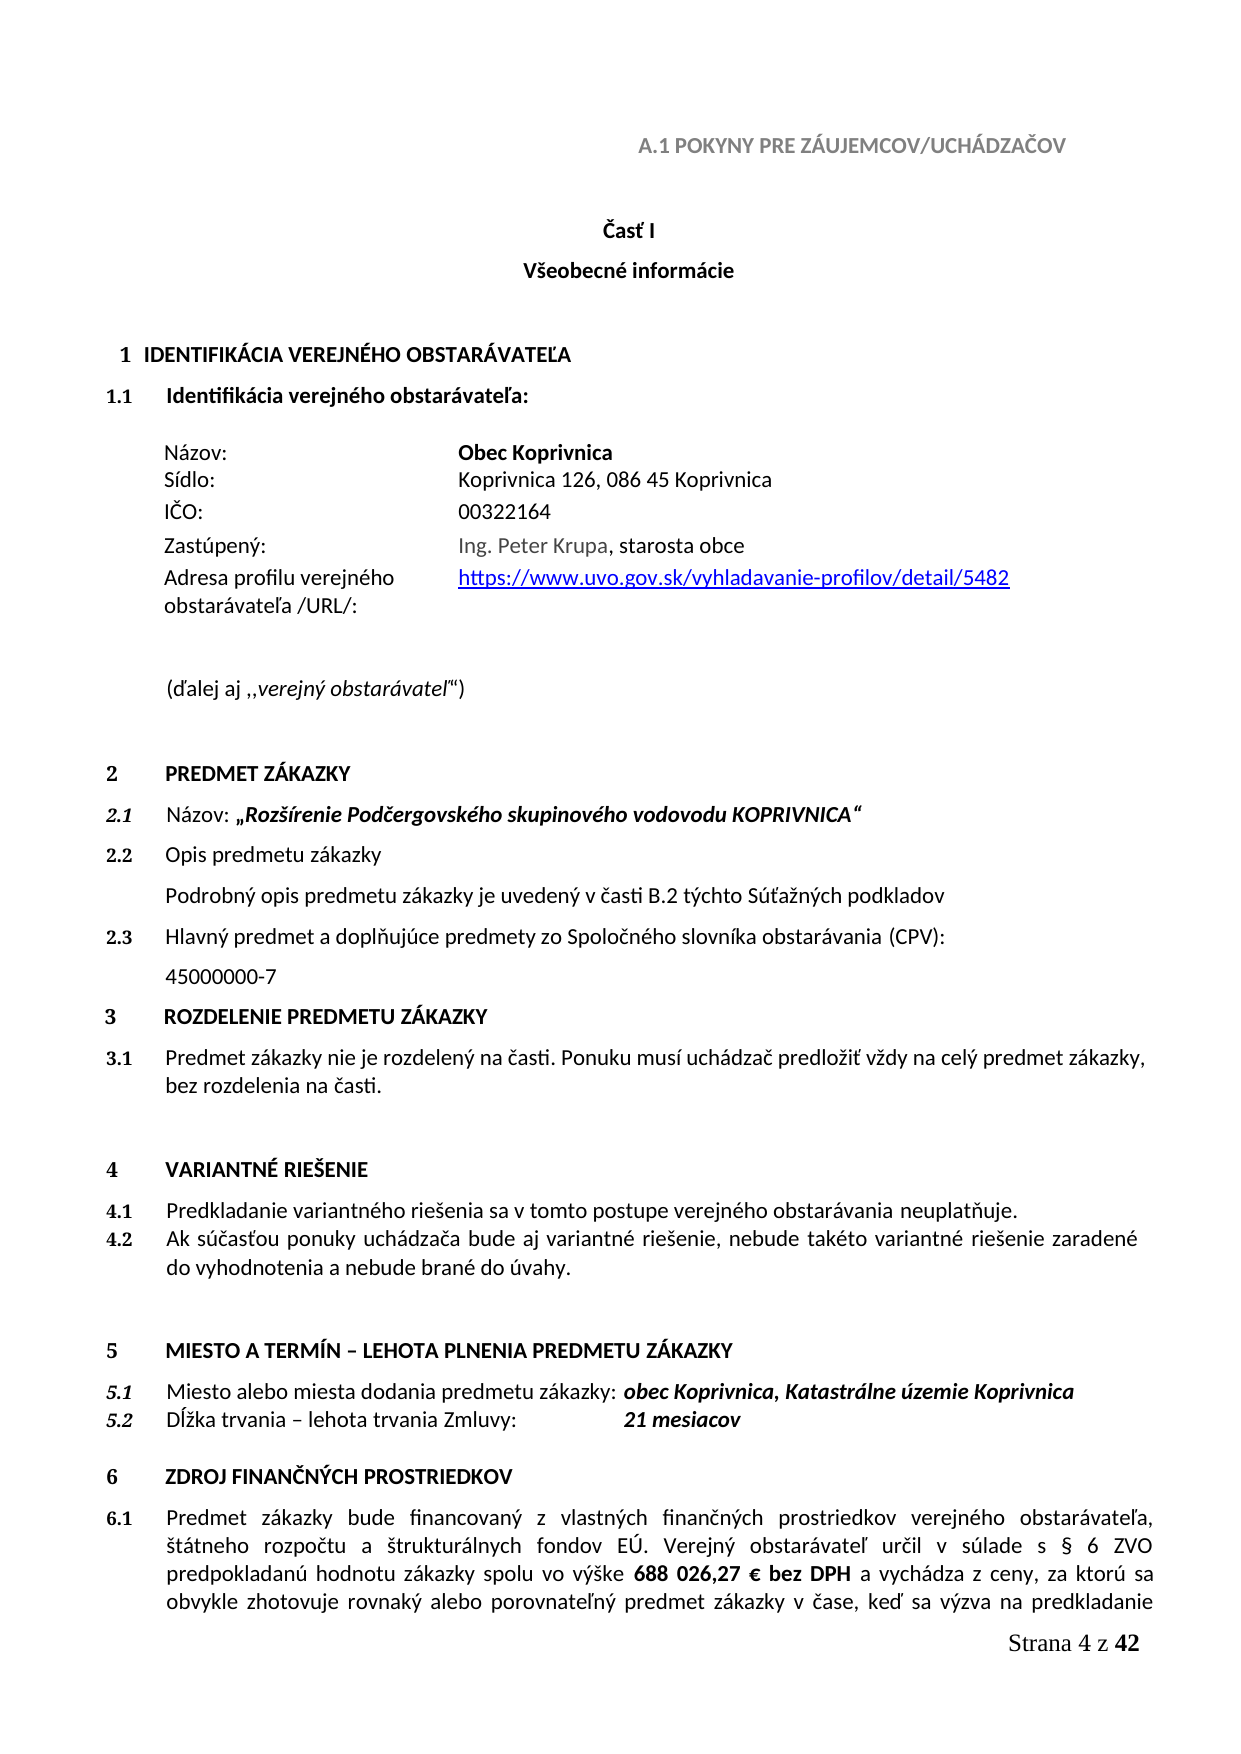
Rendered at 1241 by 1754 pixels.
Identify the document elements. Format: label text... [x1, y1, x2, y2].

list Ak súčasťou ponuky uchádzača bude aj variantné riešenie, nebude takéto variantné riešenie zaradené do vyhodnotenia a nebude brané do úvahy. [106, 1224, 1167, 1281]
subtitle A.1 POKYNY PRE ZÁUJEMCOV/UCHÁDZAČOV [638, 132, 1167, 160]
subtitle Názov: „Rozšírenie Podčergovského skupinového vodovodu KOPRIVNICA“ [106, 800, 1167, 828]
list Opis predmetu zákazky [106, 841, 1167, 868]
list Predmet zákazky nie je rozdelený na časti. Ponuku musí uchádzač predložiť vždy na celý predmet zákazky, bez rozdelenia na časti. [106, 1043, 1152, 1099]
list Predkladanie variantného riešenia sa v tomto postupe verejného obstarávania neuplatňuje. [106, 1196, 1167, 1224]
list Miesto alebo miesta dodania predmetu zákazky: obec Koprivnica, Katastrálne územie Koprivnica [106, 1377, 1167, 1405]
list Dĺžka trvania – lehota trvania Zmluvy: 21 mesiacov [106, 1406, 1167, 1433]
list ZDROJ FINANČNÝCH PROSTRIEDKOV [106, 1462, 1167, 1491]
list Hlavný predmet a doplňujúce predmety zo Spoločného slovníka obstarávania (CPV): [106, 922, 1167, 950]
list ROZDELENIE PREDMETU ZÁKAZKY [104, 1002, 1167, 1031]
text Časť I [209, 216, 1049, 244]
list IDENTIFIKÁCIA VEREJNÉHO OBSTARÁVATEĽA [119, 341, 1167, 369]
subtitle Všeobecné informácie [209, 256, 1048, 284]
table_header Názov: [143, 438, 437, 466]
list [106, 1503, 1155, 1615]
table_cell 00322164 [437, 497, 1093, 531]
table_cell Sídlo: [143, 466, 437, 497]
table_header Obec Koprivnica [437, 438, 1093, 466]
text 45000000-7 [165, 962, 1167, 990]
table_cell https://www.uvo.gov.sk/vyhladavanie-profilov/detail/5482 [437, 564, 1093, 646]
list MIESTO A TERMÍN – LEHOTA PLNENIA PREDMETU ZÁKAZKY [106, 1337, 1167, 1365]
text (ďalej aj ,,verejný obstarávateľ“) [166, 674, 1167, 702]
subtitle Identifikácia verejného obstarávateľa: [106, 382, 1167, 409]
text Podrobný opis predmetu zákazky je uvedený v časti B.2 týchto Súťažných podkladov [165, 881, 1167, 909]
table_cell Adresa profilu verejného obstarávateľa /URL/: [143, 564, 437, 646]
table_cell Koprivnica 126, 086 45 Koprivnica [437, 466, 1093, 497]
list PREDMET ZÁKAZKY [106, 759, 1167, 788]
table_cell IČO: [143, 497, 437, 531]
list VARIANTNÉ RIEŠENIE [106, 1155, 1167, 1184]
table_cell Zastúpený: [143, 531, 437, 564]
table_cell Ing. Peter Krupa, starosta obce [437, 531, 1093, 564]
